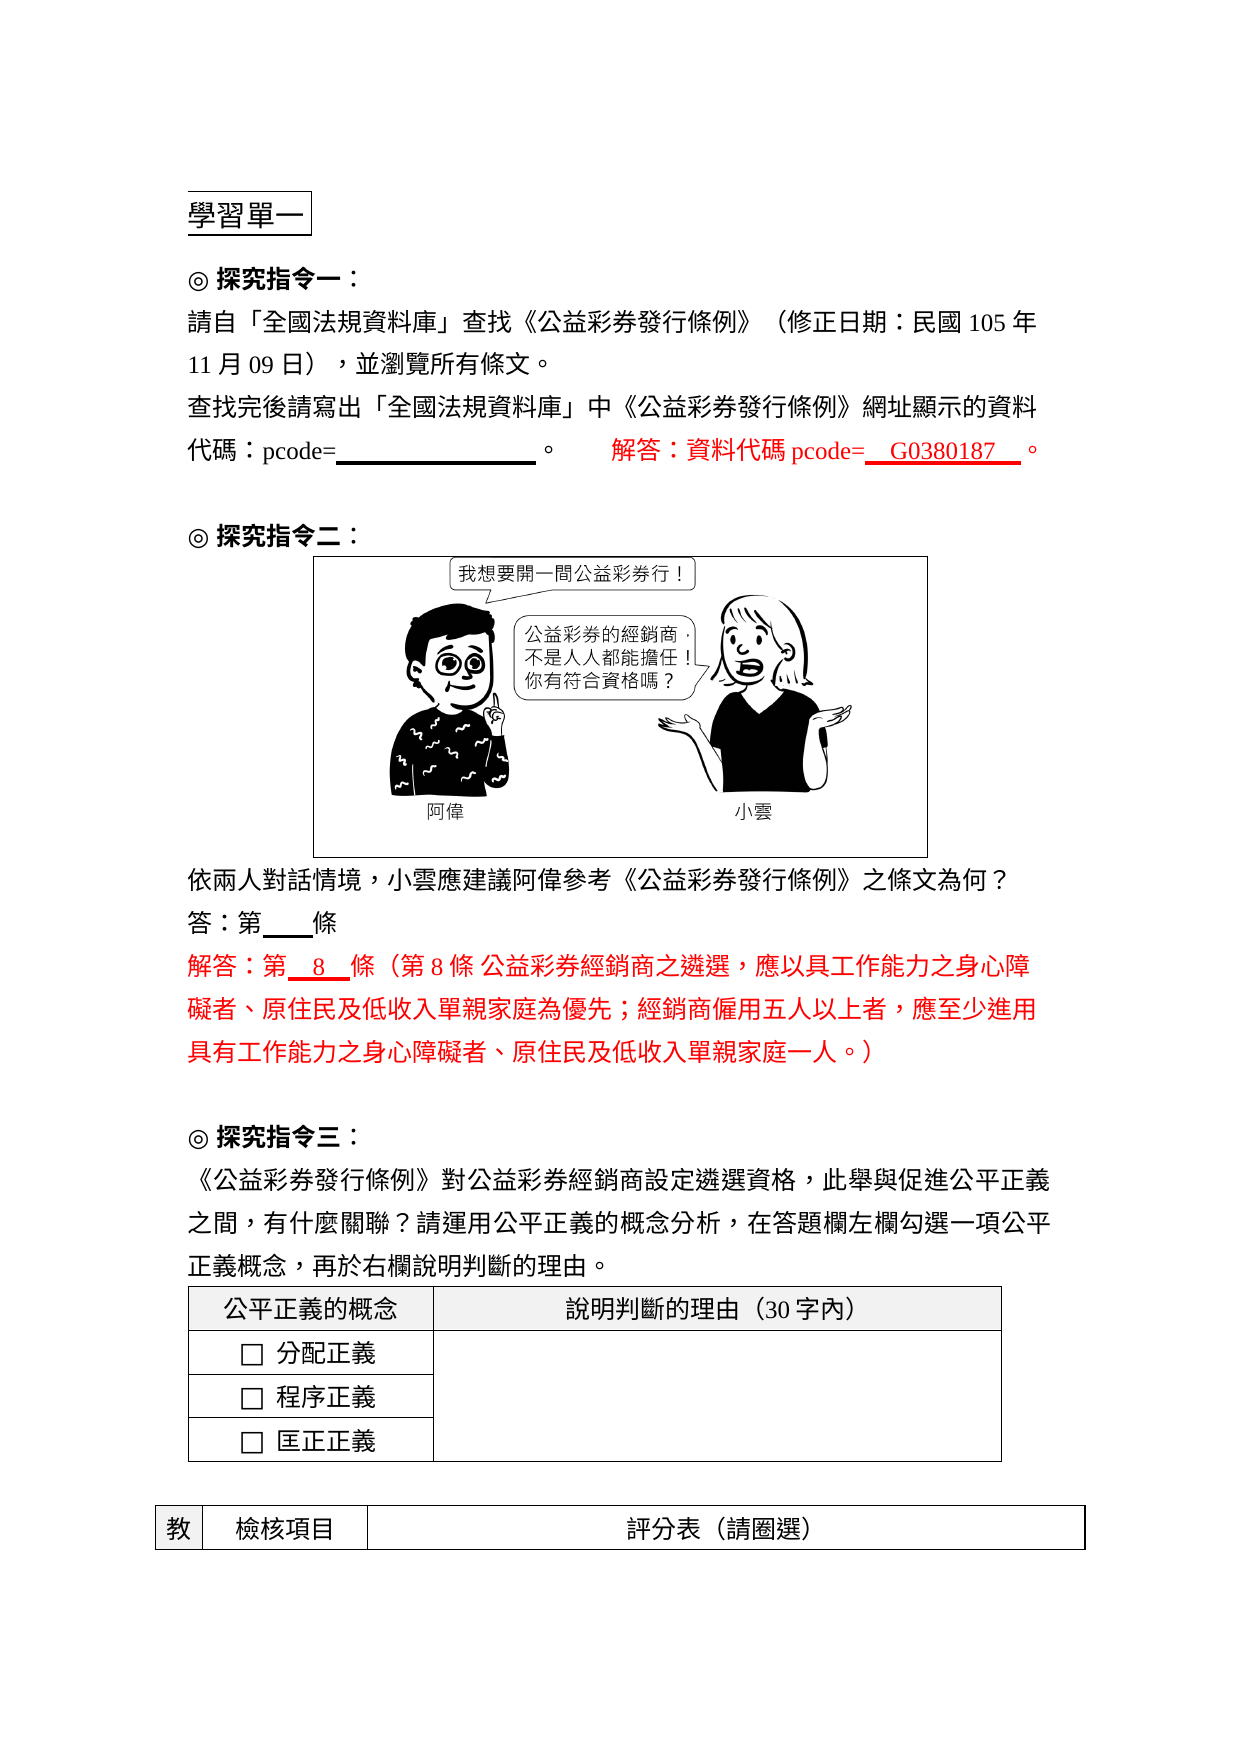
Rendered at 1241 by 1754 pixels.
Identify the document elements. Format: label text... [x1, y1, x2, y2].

table_header 公平正義的概念 [189, 1287, 433, 1329]
text 依兩人對話情境，小雲應建議阿偉參考《公益彩券發行條例》之條文為何？ [187, 858, 1053, 900]
table_cell 匡正正義 [189, 1418, 433, 1461]
table_header 說明判斷的理由（30字內） [434, 1287, 1001, 1329]
text 查找完後請寫出「全國法規資料庫」中《公益彩券發行條例》網址顯示的資料代碼：pcode= 。 解答：資料代碼pcode= G0380187 。 [187, 384, 1053, 470]
text 學習單一 [187, 171, 1053, 256]
table_header [314, 557, 927, 857]
text ◎ 探究指令一： 請自「全國法規資料庫」查找《公益彩券發行條例》（修正日期：民國 105 年 11 月 09 日），並瀏覽所有條文。 [187, 256, 1053, 384]
text 答：第 條 [187, 900, 1053, 943]
text ◎ 探究指令三： [187, 1114, 1053, 1157]
text 解答：第 8 條（第 8 條 公益彩券經銷商之遴選，應以具工作能力之身心障礙者、原住民及低收入單親家庭為優先；經銷商僱用五人以上者，應至少進用具有工作能力之身心障礙者、原住民及低收入單親家庭一人。） [187, 943, 1053, 1072]
table_cell 程序正義 [189, 1375, 433, 1417]
table_header 教師評分欄 [156, 1506, 202, 1549]
table_cell [434, 1331, 1001, 1461]
text 《公益彩券發行條例》對公益彩券經銷商設定遴選資格，此舉與促進公平正義之間，有什麼關聯？請運用公平正義的概念分析，在答題欄左欄勾選一項公平正義概念，再於右欄說明判斷的理由。 [187, 1157, 1053, 1286]
table_header 評分表（請圈選） [368, 1506, 1084, 1549]
table_cell 分配正義 [189, 1331, 433, 1373]
text ◎ 探究指令二： [187, 513, 1053, 556]
picture [386, 556, 855, 835]
table_header 檢核項目 [203, 1506, 367, 1549]
